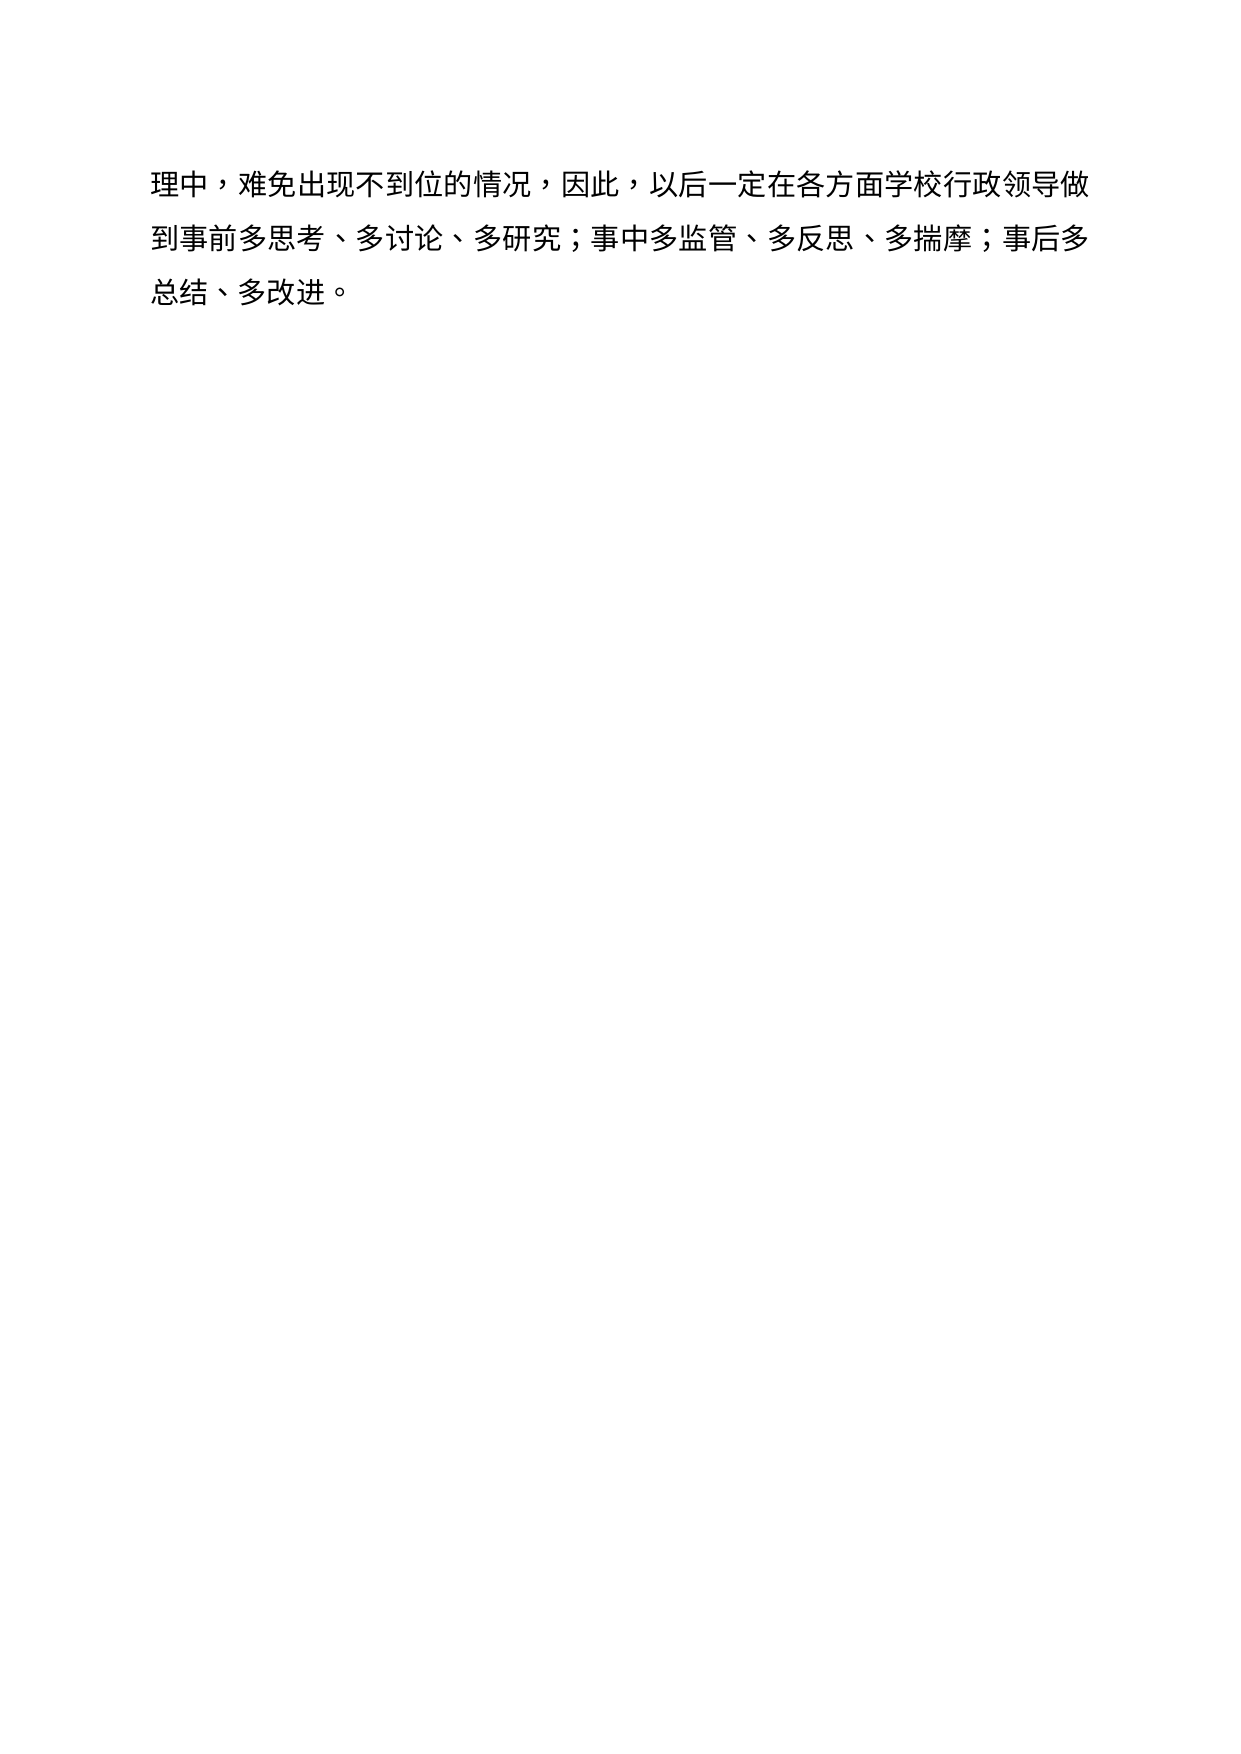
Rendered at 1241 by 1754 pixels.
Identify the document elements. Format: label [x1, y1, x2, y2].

list [150, 150, 1090, 312]
